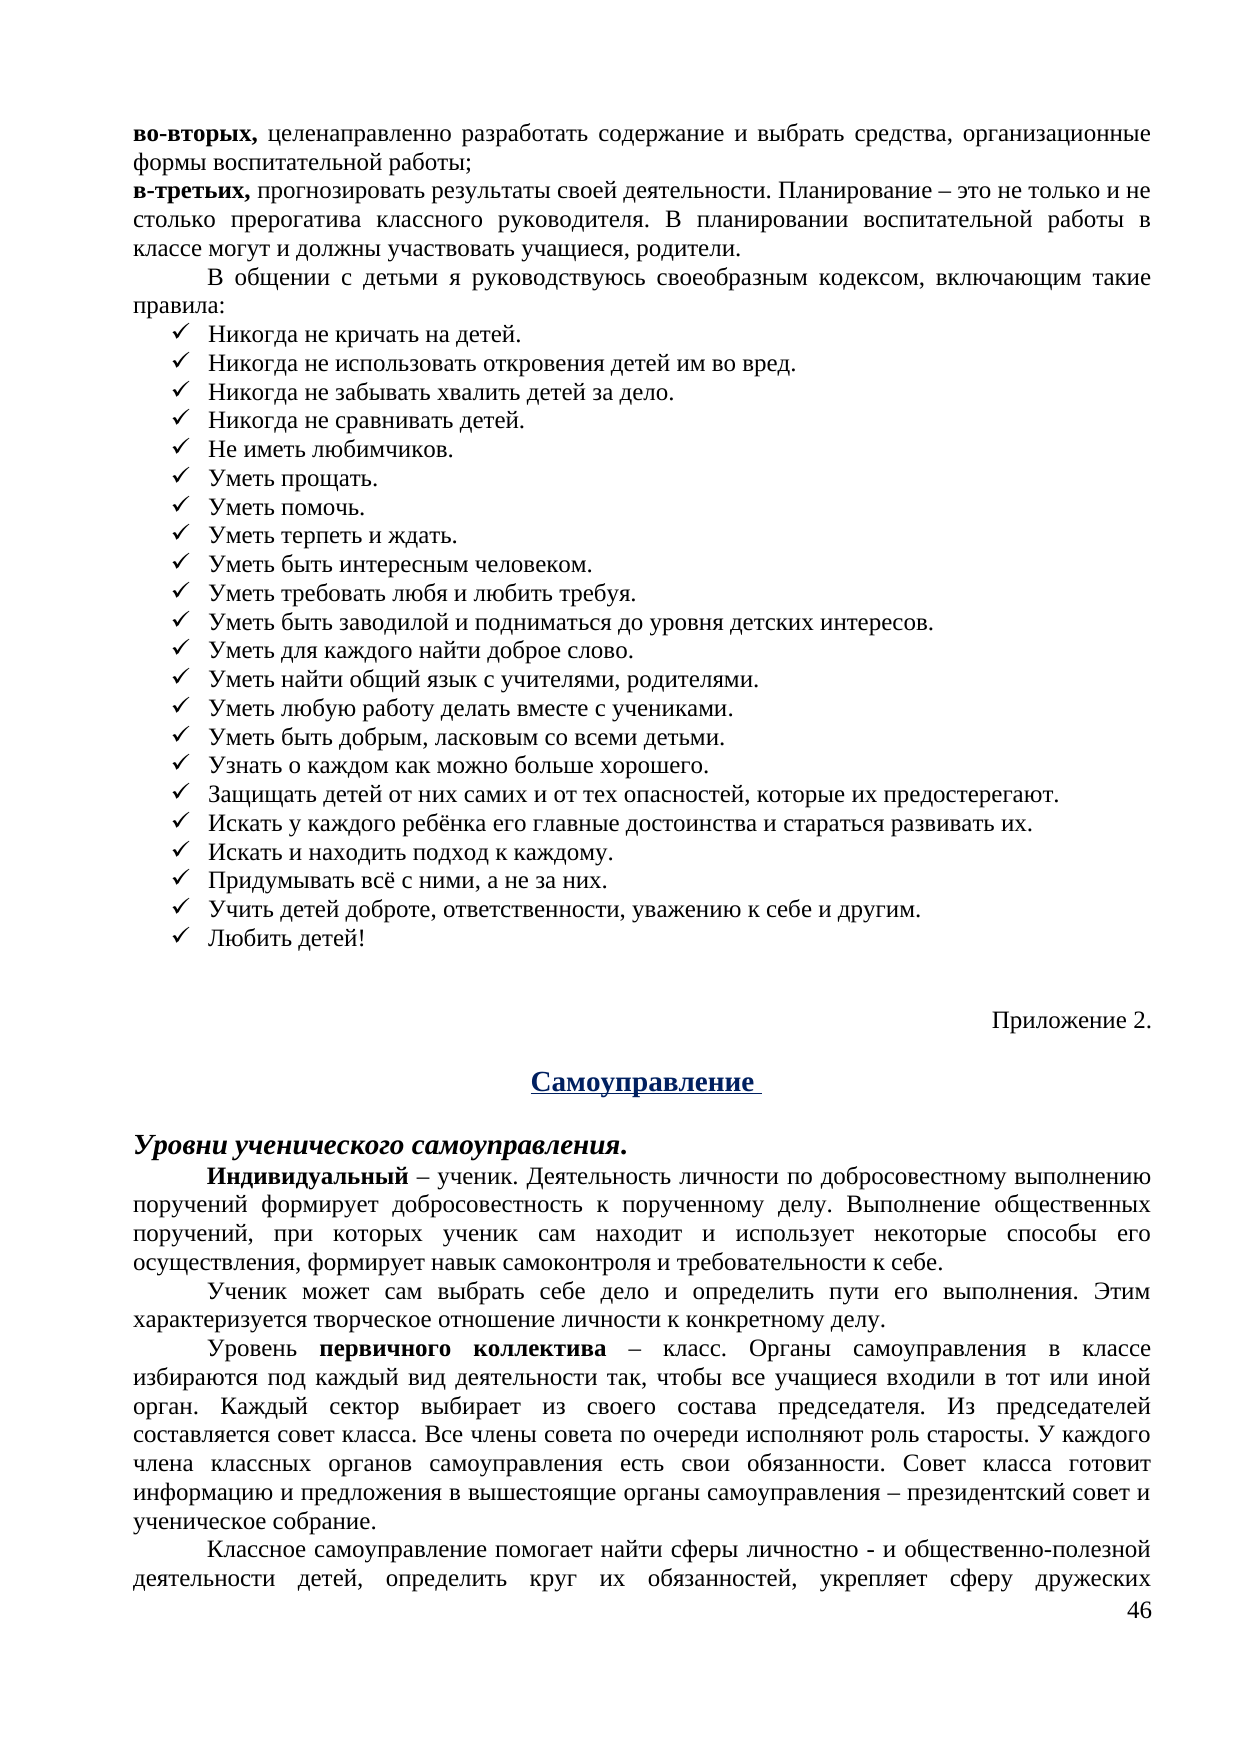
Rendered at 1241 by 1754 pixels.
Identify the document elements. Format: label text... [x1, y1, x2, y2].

list Уметь помочь. [170, 492, 1152, 521]
list Любить детей! [170, 923, 1152, 952]
list Придумывать всё с ними, а не за них. [170, 866, 1152, 894]
text во-вторых, целенаправленно разработать содержание и выбрать средства, организационные формы воспитательной работы; [133, 118, 1152, 176]
text Уровни ученического самоуправления. [133, 1127, 1152, 1161]
list Никогда не сравнивать детей. [170, 406, 1152, 434]
list Уметь быть добрым, ласковым со всеми детьми. [170, 722, 1152, 751]
list Искать у каждого ребёнка его главные достоинства и стараться развивать их. [170, 808, 1152, 837]
text В общении с детьми я руководствуюсь своеобразным кодексом, включающим такие правила: [133, 262, 1152, 319]
text Приложение 2. [133, 1006, 1152, 1034]
text Самоуправление [133, 1064, 1152, 1097]
list Уметь любую работу делать вместе с учениками. [170, 693, 1152, 722]
list Никогда не кричать на детей. [170, 319, 1152, 348]
list Уметь требовать любя и любить требуя. [170, 578, 1152, 607]
list Не иметь любимчиков. [170, 434, 1152, 463]
list Учить детей доброте, ответственности, уважению к себе и другим. [170, 894, 1152, 923]
list Искать и находить подход к каждому. [170, 837, 1152, 866]
text Ученик может сам выбрать себе дело и определить пути его выполнения. Этим характеризуется творческое отношение личности к конкретному делу. [133, 1276, 1152, 1333]
list Уметь для каждого найти доброе слово. [170, 636, 1152, 664]
list Уметь быть интересным человеком. [170, 549, 1152, 578]
text Уровень первичного коллектива – класс. Органы самоуправления в классе избираются под каждый вид деятельности так, чтобы все учащиеся входили в тот или иной орган. Каждый сектор выбирает из своего состава председателя. Из председателей составляется совет класса. Все члены совета по очереди исполняют роль старосты. У каждого члена классных органов самоуправления есть свои обязанности. Совет класса готовит информацию и предложения в вышестоящие органы самоуправления – президентский совет и ученическое собрание. [133, 1333, 1152, 1534]
list Уметь быть заводилой и подниматься до уровня детских интересов. [170, 607, 1152, 636]
list Узнать о каждом как можно больше хорошего. [170, 751, 1152, 779]
list Уметь прощать. [170, 463, 1152, 492]
list Никогда не использовать откровения детей им во вред. [170, 348, 1152, 377]
text Индивидуальный – ученик. Деятельность личности по добросовестному выполнению поручений формирует добросовестность к порученному делу. Выполнение общественных поручений, при которых ученик сам находит и использует некоторые способы его осуществления, формирует навык самоконтроля и требовательности к себе. [133, 1161, 1152, 1276]
list Уметь терпеть и ждать. [170, 521, 1152, 549]
list Никогда не забывать хвалить детей за дело. [170, 377, 1152, 406]
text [133, 1534, 1152, 1592]
list Защищать детей от них самих и от тех опасностей, которые их предостерегают. [170, 779, 1152, 808]
text в-третьих, прогнозировать результаты своей деятельности. Планирование – это не только и не столько прерогатива классного руководителя. В планировании воспитательной работы в классе могут и должны участвовать учащиеся, родители. [133, 176, 1152, 262]
list Уметь найти общий язык с учителями, родителями. [170, 664, 1152, 693]
